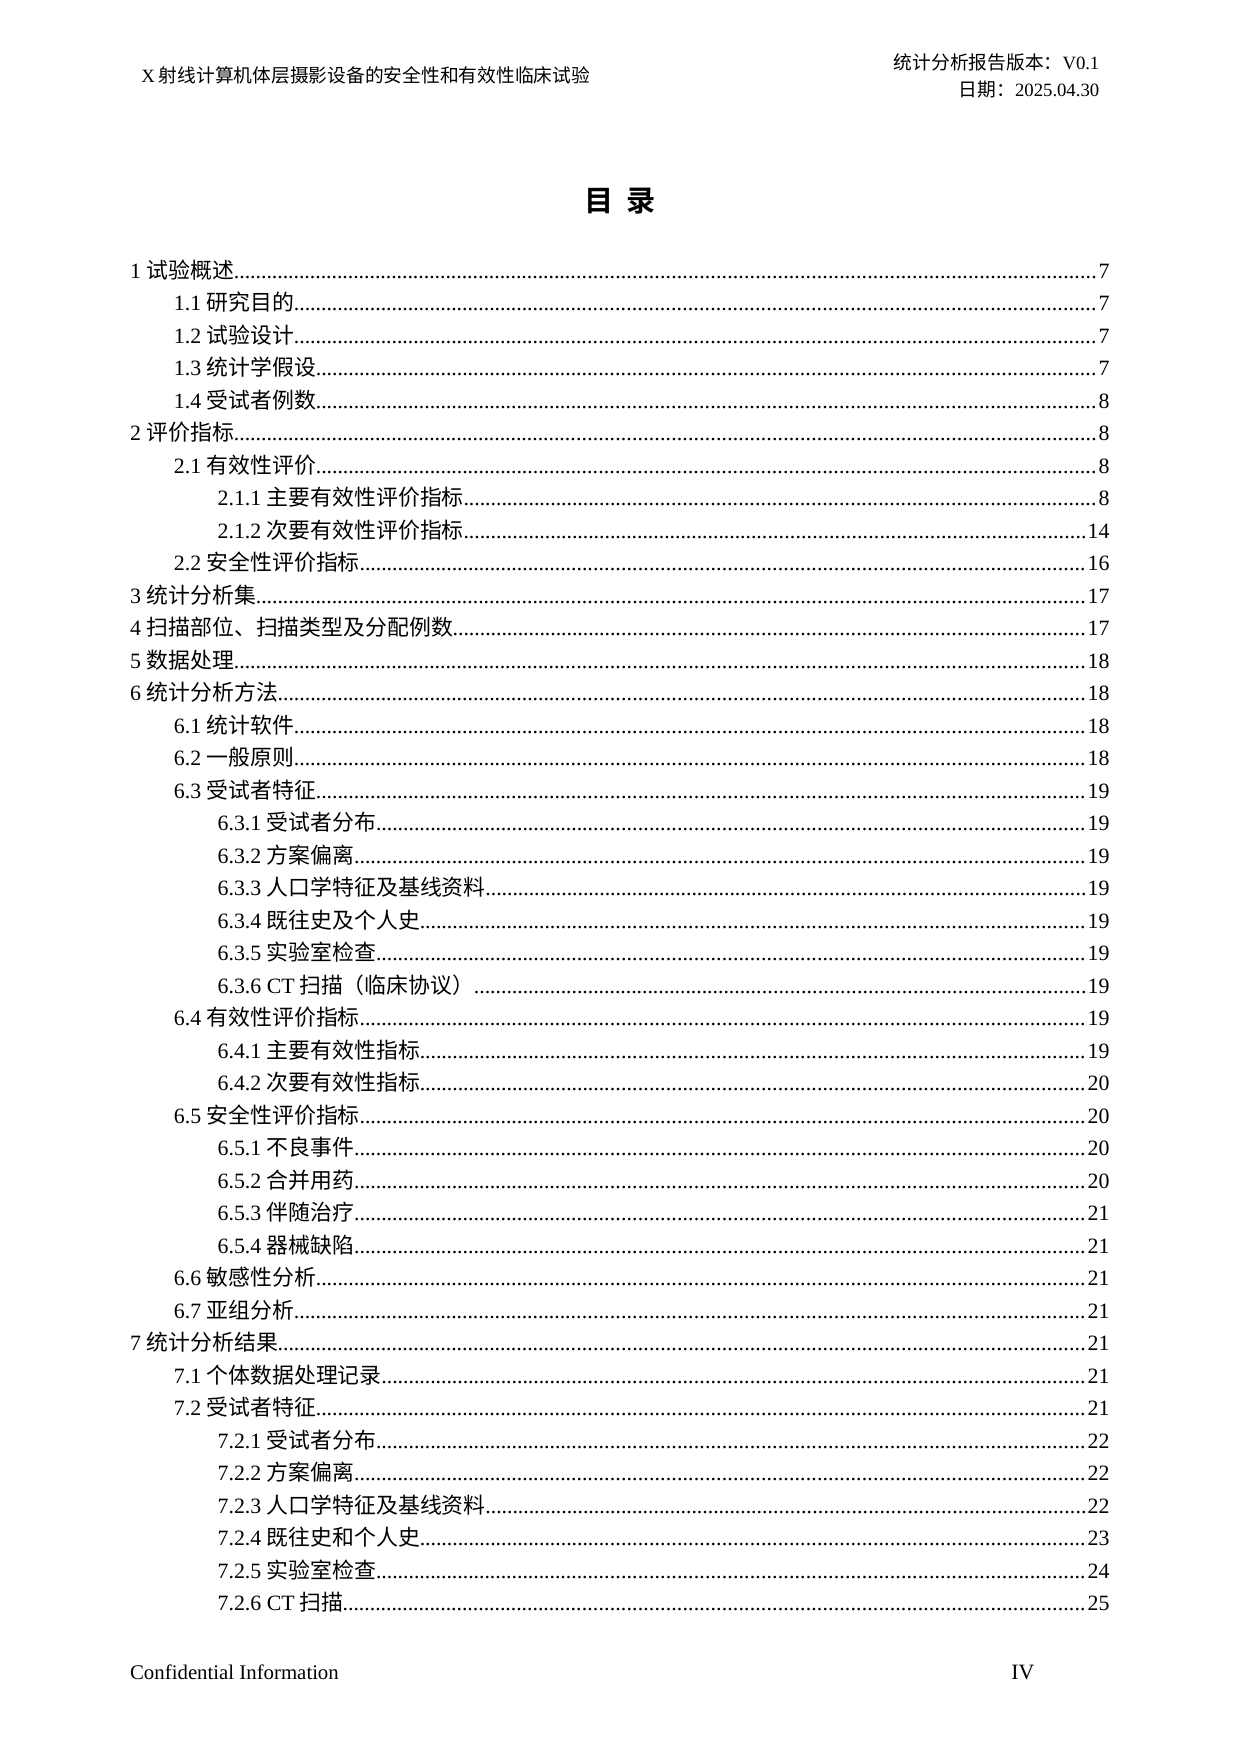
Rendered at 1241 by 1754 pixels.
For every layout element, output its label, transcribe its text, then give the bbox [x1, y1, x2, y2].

text 7.2.4 既往史和个人史 23 [217, 1520, 1110, 1552]
text 6.5.3 伴随治疗 21 [217, 1195, 1110, 1227]
text 4 扫描部位、扫描类型及分配例数 17 [130, 610, 1110, 642]
text 5 数据处理 18 [130, 642, 1110, 675]
text 6.4.1 主要有效性指标 19 [217, 1032, 1110, 1065]
text 2 评价指标 8 [130, 415, 1110, 447]
text 1.1 研究目的 7 [174, 285, 1110, 317]
text 7.2.3 人口学特征及基线资料 22 [217, 1487, 1110, 1520]
text 1 试验概述 7 [130, 252, 1110, 285]
text 7.2 受试者特征 21 [174, 1390, 1110, 1422]
text 6 统计分析方法 18 [130, 675, 1110, 707]
text 1.3 统计学假设 7 [174, 350, 1110, 382]
text 6.3.4 既往史及个人史 19 [217, 902, 1110, 935]
text 6.5.4 器械缺陷 21 [217, 1227, 1110, 1260]
text 6.7 亚组分析 21 [174, 1292, 1110, 1325]
text 2.1 有效性评价 8 [174, 447, 1110, 480]
text 6.3.3 人口学特征及基线资料 19 [217, 870, 1110, 902]
text 6.3.2 方案偏离 19 [217, 837, 1110, 870]
text 1.4 受试者例数 8 [174, 382, 1110, 415]
text 7.2.1 受试者分布 22 [217, 1422, 1110, 1455]
text 7.2.5 实验室检查 24 [217, 1552, 1110, 1585]
text 6.3.6 CT扫描（临床协议） 19 [217, 967, 1110, 1000]
text 6.2 一般原则 18 [174, 740, 1110, 772]
text 6.5.1 不良事件 20 [217, 1130, 1110, 1162]
text 6.3.1 受试者分布 19 [217, 805, 1110, 837]
text 6.1 统计软件 18 [174, 707, 1110, 740]
text 3 统计分析集 17 [130, 577, 1110, 610]
text 7.2.6 CT扫描 25 [217, 1585, 1110, 1617]
text 1.2 试验设计 7 [174, 317, 1110, 350]
text 6.4.2 次要有效性指标 20 [217, 1065, 1110, 1097]
text 2.1.1 主要有效性评价指标 8 [217, 480, 1110, 512]
text 6.3 受试者特征 19 [174, 772, 1110, 805]
text 6.3.5 实验室检查 19 [217, 935, 1110, 967]
text 7.1 个体数据处理记录 21 [174, 1357, 1110, 1390]
text 7.2.2 方案偏离 22 [217, 1455, 1110, 1487]
text 6.5 安全性评价指标 20 [174, 1097, 1110, 1130]
text 6.6 敏感性分析 21 [174, 1260, 1110, 1292]
text 6.5.2 合并用药 20 [217, 1162, 1110, 1195]
text 目 录 [130, 166, 1110, 231]
text 2.1.2 次要有效性评价指标 14 [217, 512, 1110, 545]
text 2.2 安全性评价指标 16 [174, 545, 1110, 577]
text 7 统计分析结果 21 [130, 1325, 1110, 1357]
text 6.4 有效性评价指标 19 [174, 1000, 1110, 1032]
